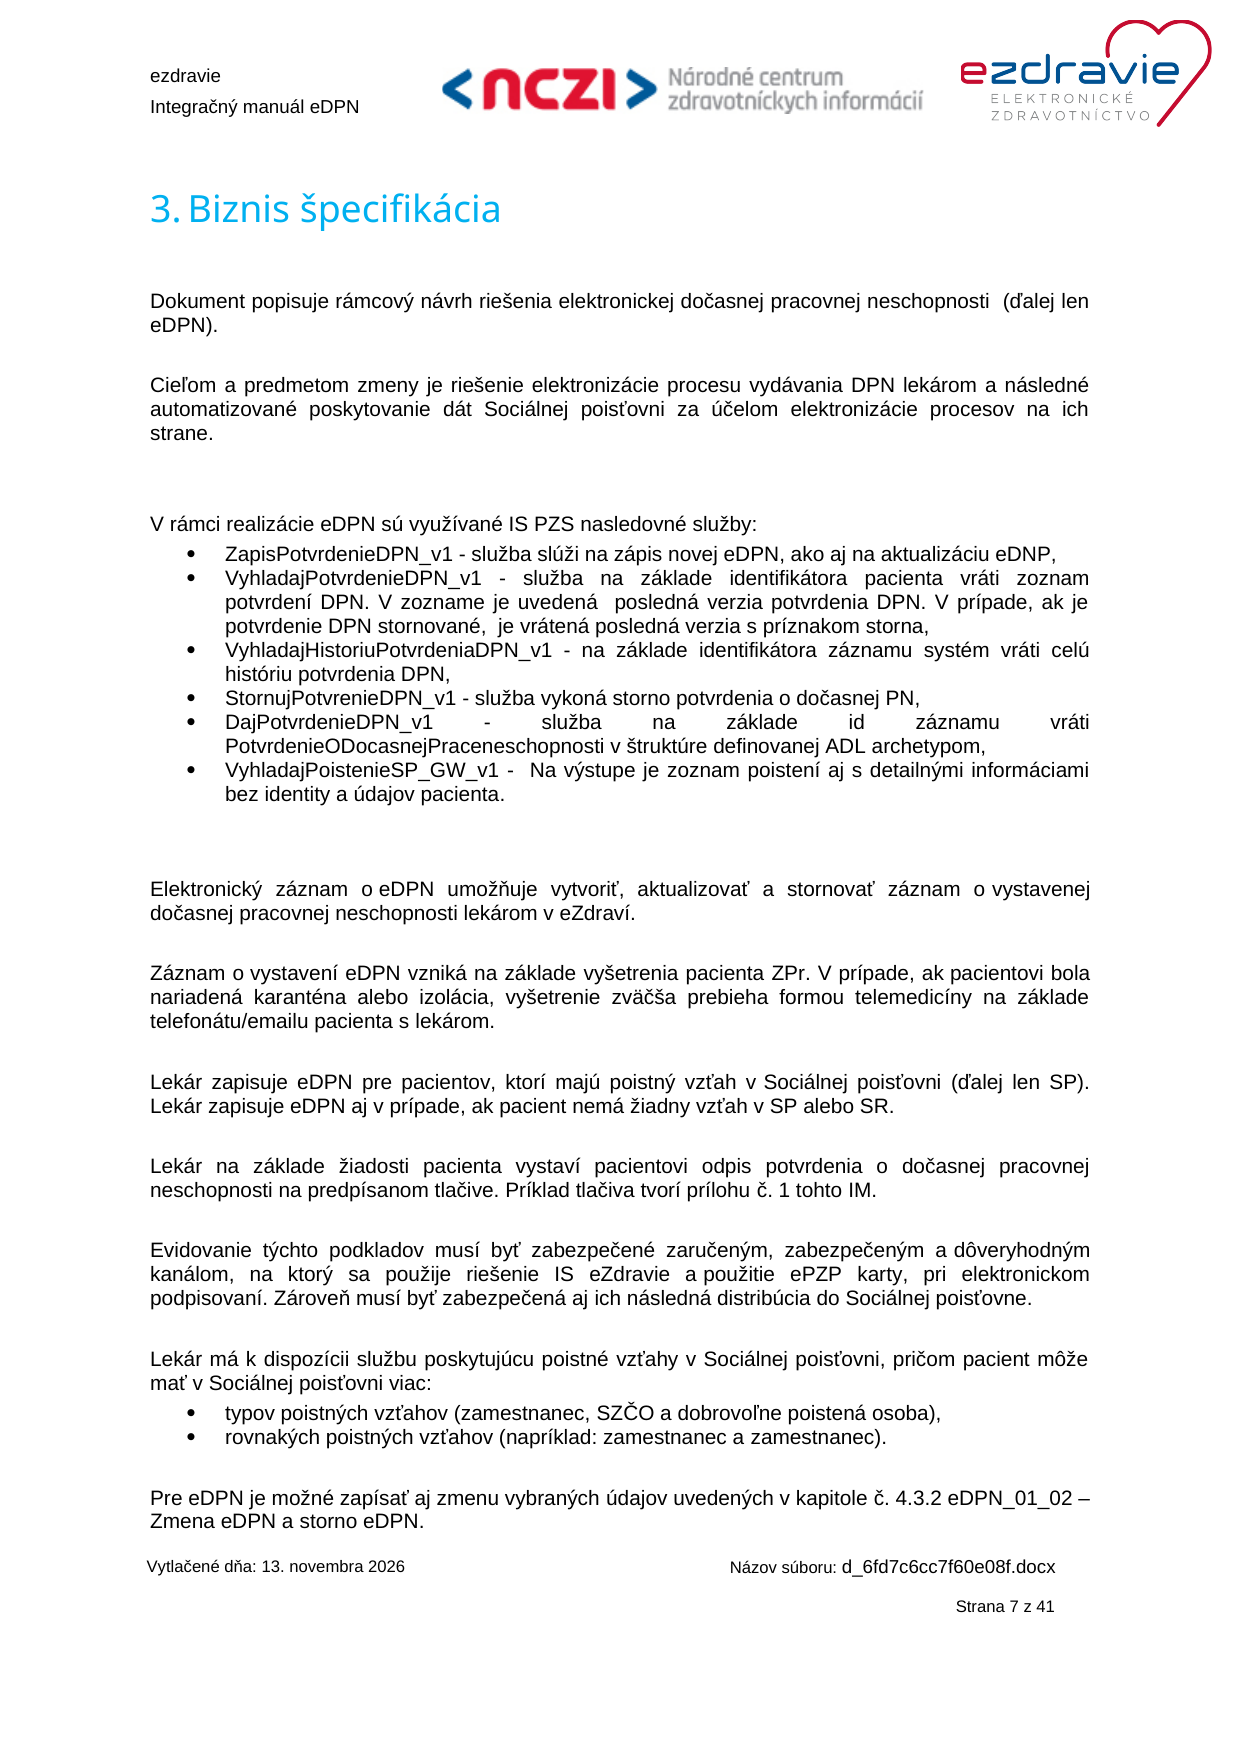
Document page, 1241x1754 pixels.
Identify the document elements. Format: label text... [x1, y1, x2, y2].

text Elektronický záznam o eDPN umožňuje vytvoriť, aktualizovať a stornovať záznam o vystavenej dočasnej pracovnej neschopnosti lekárom v eZdraví. [150, 877, 1090, 925]
text Dokument popisuje rámcový návrh riešenia elektronickej dočasnej pracovnej neschopnosti (ďalej len eDPN). [150, 289, 1090, 337]
list VyhladajHistoriuPotvrdeniaDPN_v1 - na základe identifikátora záznamu systém vráti celú históriu potvrdenia DPN, [187, 638, 1090, 686]
list typov poistných vzťahov (zamestnanec, SZČO a dobrovoľne poistená osoba), [187, 1401, 1090, 1425]
list StornujPotvrenieDPN_v1 - služba vykoná storno potvrdenia o dočasnej PN, [187, 686, 1090, 710]
picture [961, 20, 1212, 127]
list DajPotvrdenieDPN_v1 - služba na základe id záznamu vráti PotvrdenieODocasnejPraceneschopnosti v štruktúre definovanej ADL archetypom, [187, 710, 1090, 758]
list VyhladajPoistenieSP_GW_v1 - Na výstupe je zoznam poistení aj s detailnými informáciami bez identity a údajov pacienta. [187, 758, 1090, 806]
text V rámci realizácie eDPN sú využívané IS PZS nasledovné služby: [150, 512, 1090, 536]
subtitle Biznis špecifikácia [150, 183, 1090, 234]
list ZapisPotvrdenieDPN_v1 - služba slúži na zápis novej eDPN, ako aj na aktualizáciu eDNP, [187, 542, 1090, 566]
text Evidovanie týchto podkladov musí byť zabezpečené zaručeným, zabezpečeným a dôveryhodným kanálom, na ktorý sa použije riešenie IS eZdravie a použitie ePZP karty, pri elektronickom podpisovaní. Zároveň musí byť zabezpečená aj ich následná distribúcia do Sociálnej poisťovne. [150, 1238, 1090, 1310]
text Cieľom a predmetom zmeny je riešenie elektronizácie procesu vydávania DPN lekárom a následné automatizované poskytovanie dát Sociálnej poisťovni za účelom elektronizácie procesov na ich strane. [150, 373, 1090, 445]
text Lekár na základe žiadosti pacienta vystaví pacientovi odpis potvrdenia o dočasnej pracovnej neschopnosti na predpísanom tlačive. Príklad tlačiva tvorí prílohu č. 1 tohto IM. [150, 1154, 1090, 1202]
list rovnakých poistných vzťahov (napríklad: zamestnanec a zamestnanec). [187, 1425, 1090, 1449]
text Lekár zapisuje eDPN pre pacientov, ktorí majú poistný vzťah v Sociálnej poisťovni (ďalej len SP). Lekár zapisuje eDPN aj v prípade, ak pacient nemá žiadny vzťah v SP alebo SR. [150, 1069, 1090, 1117]
text Lekár má k dispozícii službu poskytujúcu poistné vzťahy v Sociálnej poisťovni, pričom pacient môže mať v Sociálnej poisťovni viac: [150, 1347, 1090, 1394]
text Záznam o vystavení eDPN vzniká na základe vyšetrenia pacienta ZPr. V prípade, ak pacientovi bola nariadená karanténa alebo izolácia, vyšetrenie zväčša prebieha formou telemedicíny na základe telefonátu/emailu pacienta s lekárom. [150, 961, 1090, 1033]
list VyhladajPotvrdenieDPN_v1 - služba na základe identifikátora pacienta vráti zoznam potvrdení DPN. V zozname je uvedená posledná verzia potvrdenia DPN. V prípade, ak je potvrdenie DPN stornované, je vrátená posledná verzia s príznakom storna, [187, 566, 1090, 638]
picture [442, 67, 924, 114]
text Pre eDPN je možné zapísať aj zmenu vybraných údajov uvedených v kapitole č. 4.3.2 eDPN_01_02 – Zmena eDPN a storno eDPN. [150, 1485, 1090, 1533]
